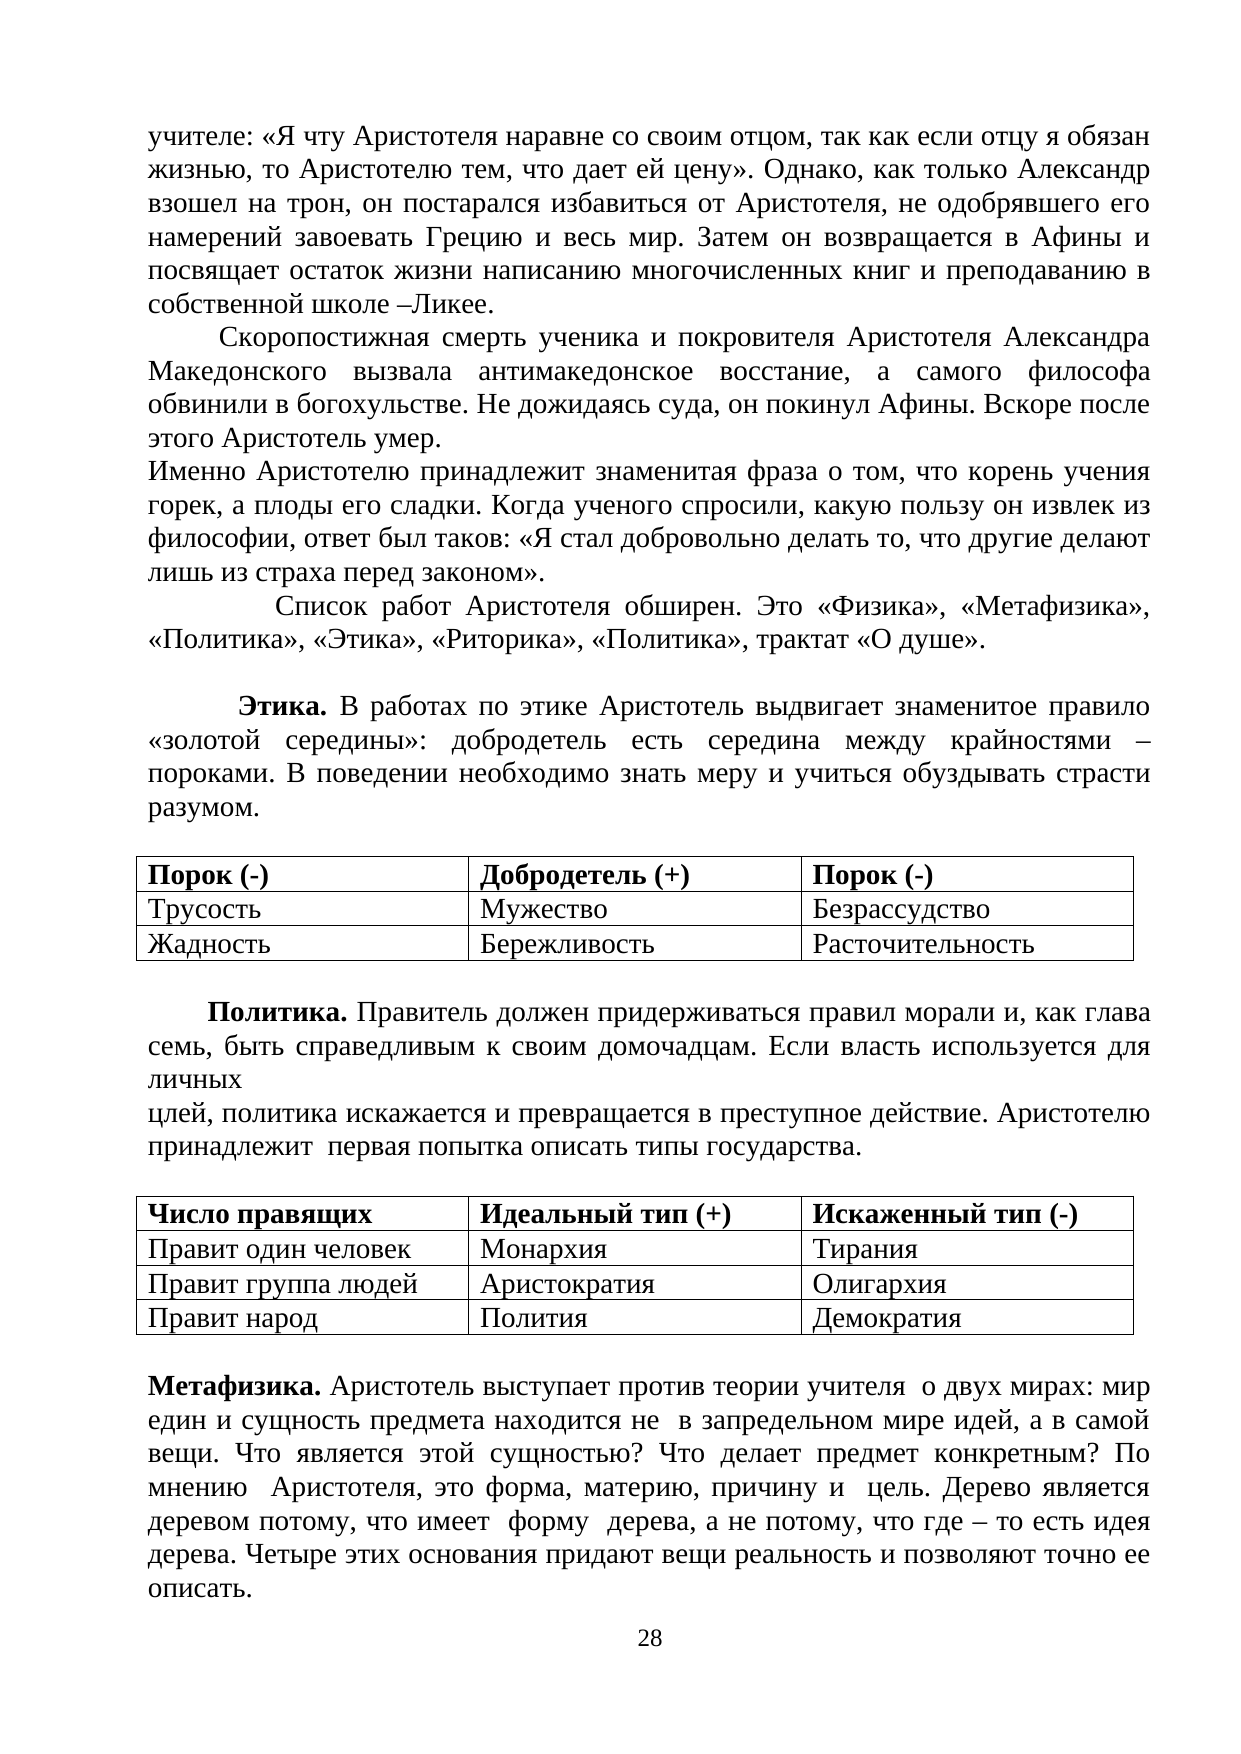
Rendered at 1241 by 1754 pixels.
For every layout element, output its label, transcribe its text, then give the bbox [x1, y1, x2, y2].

text Список работ Аристотеля обширен. Это «Физика», «Метафизика», «Политика», «Этика», «Риторика», «Политика», трактат «О душе». [148, 588, 1152, 655]
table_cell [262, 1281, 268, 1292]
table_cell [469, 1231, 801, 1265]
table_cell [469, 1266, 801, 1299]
text Скоропостижная смерть ученика и покровителя Аристотеля Александра Македонского вызвала антимакедонское восстание, а самого философа обвинили в богохульстве. Не дожидаясь суда, он покинул Афины. Вскоре после этого Аристотель умер. [148, 319, 1152, 453]
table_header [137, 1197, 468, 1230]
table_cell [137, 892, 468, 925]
text Политика. Правитель должен придерживаться правил морали и, как глава семь, быть справедливым к своим домочадцам. Если власть используется для личных [148, 994, 1152, 1095]
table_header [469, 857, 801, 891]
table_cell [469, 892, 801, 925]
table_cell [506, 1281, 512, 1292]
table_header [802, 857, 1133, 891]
text Метафизика. Аристотель выступает против теории учителя о двух мирах: мир един и сущность предмета находится не в запредельном мире идей, а в самой вещи. Что является этой сущностью? Что делает предмет конкретным? По мнению Аристотеля, это форма, материю, причину и цель. Дерево является деревом потому, что имеет форму дерева, а не потому, что где – то есть идея дерева. Четыре этих основания придают вещи реальность и позволяют точно ее описать. [148, 1368, 1152, 1603]
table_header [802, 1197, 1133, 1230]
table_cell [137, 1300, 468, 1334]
text Именно Аристотелю принадлежит знаменитая фраза о том, что корень учения горек, а плоды его сладки. Когда ученого спросили, какую пользу он извлек из философии, ответ был таков: «Я стал добровольно делать то, что другие делают лишь из страха перед законом». [148, 453, 1152, 588]
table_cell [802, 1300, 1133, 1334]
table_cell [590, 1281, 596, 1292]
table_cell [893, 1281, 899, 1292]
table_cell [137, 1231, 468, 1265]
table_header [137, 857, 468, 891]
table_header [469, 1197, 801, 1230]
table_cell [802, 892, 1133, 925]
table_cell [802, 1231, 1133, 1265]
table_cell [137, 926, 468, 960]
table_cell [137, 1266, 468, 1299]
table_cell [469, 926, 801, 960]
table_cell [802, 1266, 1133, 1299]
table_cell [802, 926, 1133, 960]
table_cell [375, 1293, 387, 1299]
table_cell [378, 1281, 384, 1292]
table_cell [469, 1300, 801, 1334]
text Этика. В работах по этике Аристотель выдвигает знаменитое правило «золотой середины»: добродетель есть середина между крайностями –пороками. В поведении необходимо знать меру и учиться обуздывать страсти разумом. [148, 688, 1152, 822]
text цлей, политика искажается и превращается в преступное действие. Аристотелю принадлежит первая попытка описать типы государства. [148, 1095, 1152, 1162]
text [148, 118, 1152, 319]
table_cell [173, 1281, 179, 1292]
